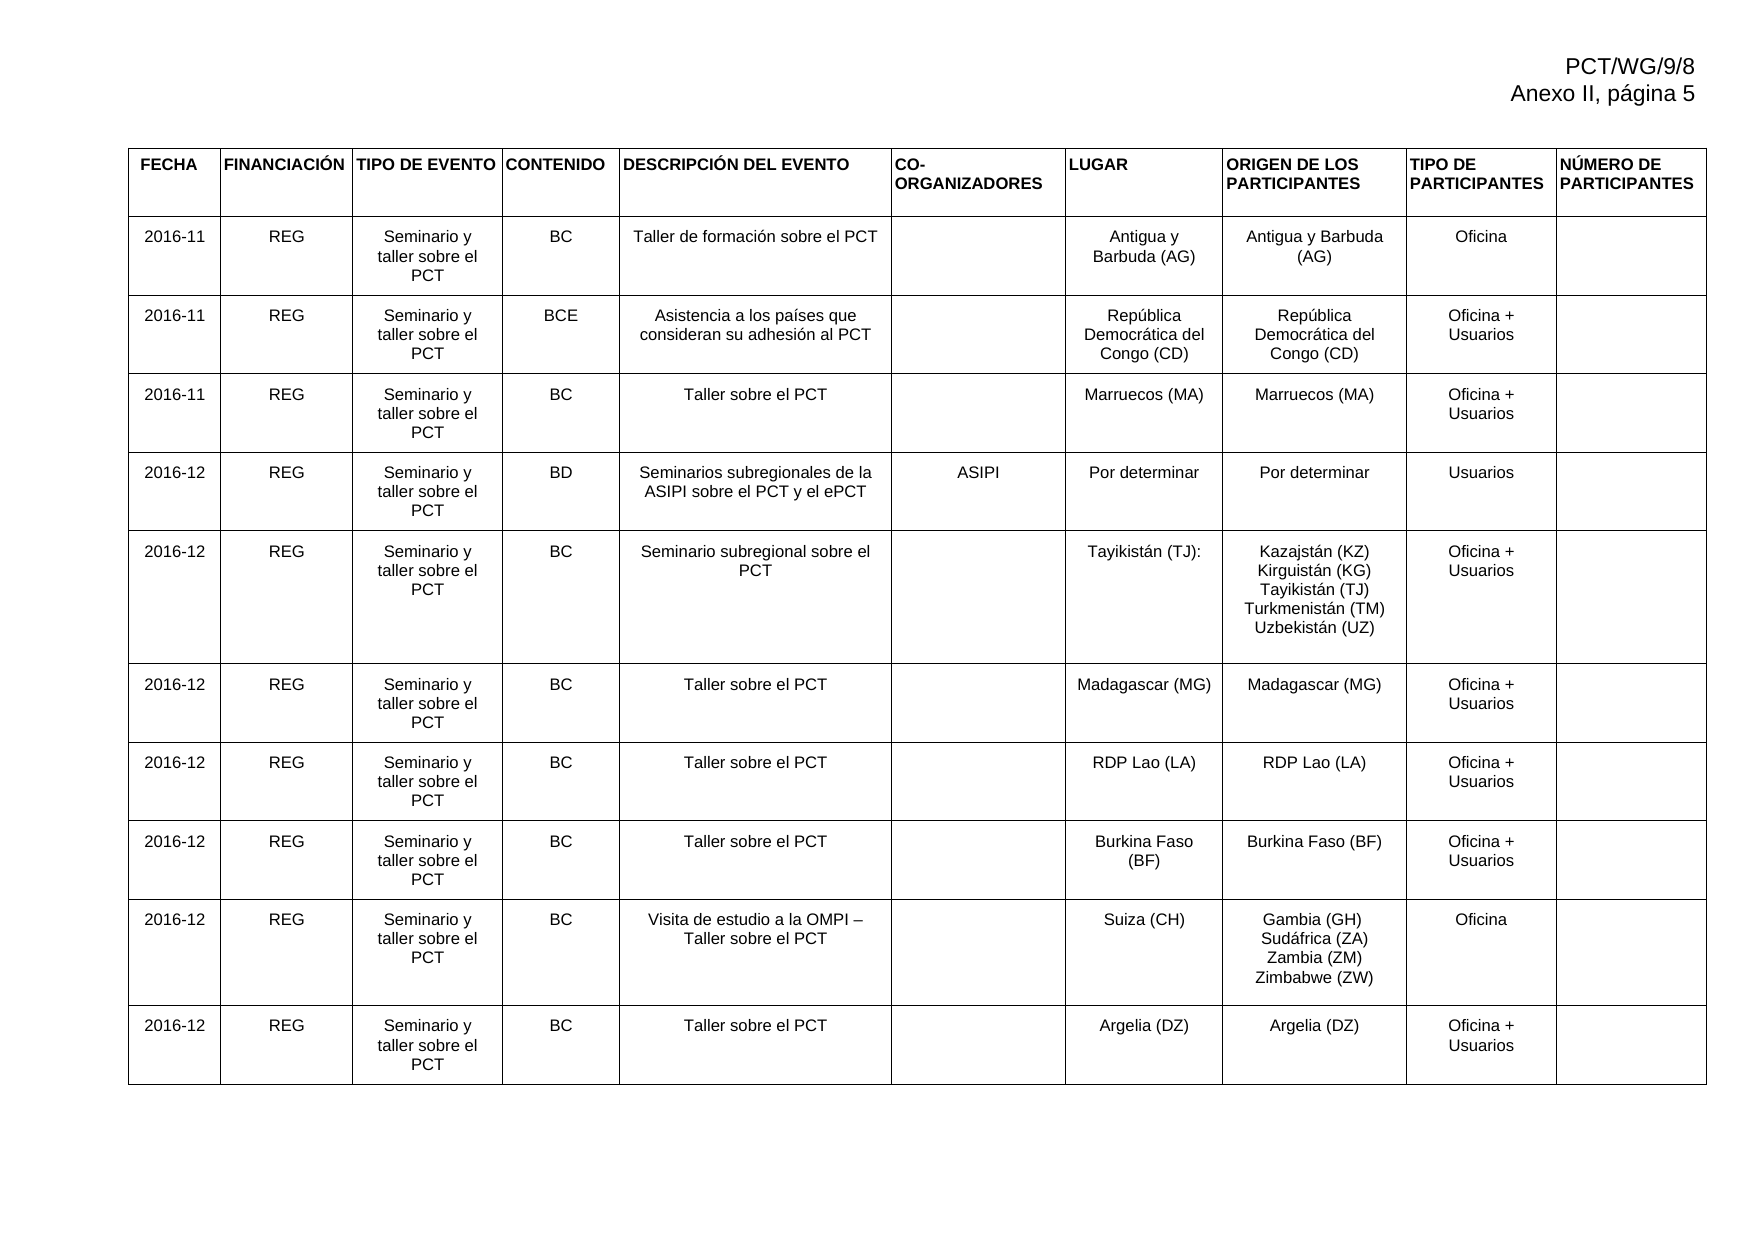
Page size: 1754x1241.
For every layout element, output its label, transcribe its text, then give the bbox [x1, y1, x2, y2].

table_cell Taller de formación sobre el PCT [620, 217, 891, 295]
table_cell Oficina + Usuarios [1407, 374, 1556, 452]
table_cell Suiza (CH) [1066, 900, 1222, 1005]
table_cell Oficina + Usuarios [1407, 821, 1556, 899]
table_cell Madagascar (MG) [1223, 664, 1406, 742]
table_cell Burkina Faso (BF) [1223, 821, 1406, 899]
table_cell Seminarios subregionales de la ASIPI sobre el PCT y el ePCT [620, 453, 891, 530]
table_cell Seminario y taller sobre el PCT [353, 217, 502, 295]
table_cell [892, 664, 1065, 742]
table_cell República Democrática del Congo (CD) [1066, 296, 1222, 373]
table_cell REG [221, 1006, 352, 1084]
table_cell [1557, 531, 1706, 663]
table_cell 2016-12 [129, 664, 220, 742]
table_cell BC [503, 743, 619, 820]
table_cell Visita de estudio a la OMPI – Taller sobre el PCT [620, 900, 891, 1005]
table_cell Usuarios [1407, 453, 1556, 530]
table_cell REG [221, 743, 352, 820]
table_cell Oficina [1407, 217, 1556, 295]
table_cell [892, 531, 1065, 663]
table_cell 2016-12 [129, 1006, 220, 1084]
table_header CO-ORGANIZADORES [892, 149, 1065, 216]
table_cell BC [503, 1006, 619, 1084]
table_header TIPO DE PARTICIPANTES [1407, 149, 1556, 216]
table_cell [1557, 900, 1706, 1005]
table_cell 2016-11 [129, 217, 220, 295]
table_cell [1557, 217, 1706, 295]
table_cell Seminario y taller sobre el PCT [353, 821, 502, 899]
table_cell [892, 374, 1065, 452]
table_cell REG [221, 664, 352, 742]
table_cell BC [503, 374, 619, 452]
table_cell Burkina Faso (BF) [1066, 821, 1222, 899]
table_cell [1557, 743, 1706, 820]
table_header LUGAR [1066, 149, 1222, 216]
table_cell Tayikistán (TJ): [1066, 531, 1222, 663]
table_cell Gambia (GH) Sudáfrica (ZA) Zambia (ZM) Zimbabwe (ZW) [1223, 900, 1406, 1005]
table_cell RDP Lao (LA) [1066, 743, 1222, 820]
table_cell ASIPI [892, 453, 1065, 530]
table_cell BD [503, 453, 619, 530]
table_cell Marruecos (MA) [1223, 374, 1406, 452]
table_cell Taller sobre el PCT [620, 821, 891, 899]
table_cell 2016-12 [129, 821, 220, 899]
table_cell BC [503, 531, 619, 663]
table_cell Taller sobre el PCT [620, 374, 891, 452]
table_header DESCRIPCIÓN DEL EVENTO [620, 149, 891, 216]
table_cell REG [221, 296, 352, 373]
table_cell República Democrática del Congo (CD) [1223, 296, 1406, 373]
table_cell RDP Lao (LA) [1223, 743, 1406, 820]
table_cell [1557, 296, 1706, 373]
table_cell Seminario y taller sobre el PCT [353, 453, 502, 530]
table_cell 2016-12 [129, 743, 220, 820]
table_cell REG [221, 217, 352, 295]
table_cell [1557, 664, 1706, 742]
table_cell REG [221, 374, 352, 452]
table_header CONTENIDO [503, 149, 619, 216]
table_cell Seminario y taller sobre el PCT [353, 1006, 502, 1084]
table_cell REG [221, 821, 352, 899]
table_cell [892, 296, 1065, 373]
table_cell Antigua y Barbuda (AG) [1066, 217, 1222, 295]
table_cell Argelia (DZ) [1223, 1006, 1406, 1084]
table_cell [1557, 1006, 1706, 1084]
table_cell BC [503, 217, 619, 295]
table_cell Seminario y taller sobre el PCT [353, 296, 502, 373]
table_cell [892, 1006, 1065, 1084]
table_cell Oficina + Usuarios [1407, 664, 1556, 742]
table_cell Antigua y Barbuda (AG) [1223, 217, 1406, 295]
table_cell Taller sobre el PCT [620, 743, 891, 820]
table_header FECHA [129, 149, 220, 216]
table_cell [892, 821, 1065, 899]
table_cell Oficina + Usuarios [1407, 531, 1556, 663]
table_cell Seminario y taller sobre el PCT [353, 531, 502, 663]
table_cell Argelia (DZ) [1066, 1006, 1222, 1084]
table_cell 2016-12 [129, 453, 220, 530]
table_cell Oficina [1407, 900, 1556, 1005]
table_cell 2016-11 [129, 374, 220, 452]
table_cell Asistencia a los países que consideran su adhesión al PCT [620, 296, 891, 373]
table_header ORIGEN DE LOS PARTICIPANTES [1223, 149, 1406, 216]
table_cell Seminario y taller sobre el PCT [353, 374, 502, 452]
table_cell Seminario y taller sobre el PCT [353, 900, 502, 1005]
table_cell Por determinar [1223, 453, 1406, 530]
table_cell Por determinar [1066, 453, 1222, 530]
table_cell Oficina + Usuarios [1407, 743, 1556, 820]
table_cell [1557, 374, 1706, 452]
table_cell 2016-12 [129, 900, 220, 1005]
table_cell REG [221, 453, 352, 530]
table_cell [892, 743, 1065, 820]
table_cell Seminario subregional sobre el PCT [620, 531, 891, 663]
table_cell [892, 900, 1065, 1005]
table_cell BCE [503, 296, 619, 373]
table_cell Oficina + Usuarios [1407, 296, 1556, 373]
table_cell BC [503, 900, 619, 1005]
table_cell BC [503, 821, 619, 899]
table_header TIPO DE EVENTO [353, 149, 502, 216]
table_cell Taller sobre el PCT [620, 1006, 891, 1084]
table_cell REG [221, 900, 352, 1005]
table_cell REG [221, 531, 352, 663]
table_cell Oficina + Usuarios [1407, 1006, 1556, 1084]
table_cell [892, 217, 1065, 295]
table_cell Seminario y taller sobre el PCT [353, 743, 502, 820]
table_cell [1557, 453, 1706, 530]
table_cell 2016-12 [129, 531, 220, 663]
table_header NÚMERO DE PARTICIPANTES [1557, 149, 1706, 216]
table_cell [1557, 821, 1706, 899]
table_cell Taller sobre el PCT [620, 664, 891, 742]
table_cell Marruecos (MA) [1066, 374, 1222, 452]
table_cell Madagascar (MG) [1066, 664, 1222, 742]
table_cell BC [503, 664, 619, 742]
table_cell Seminario y taller sobre el PCT [353, 664, 502, 742]
table_cell 2016-11 [129, 296, 220, 373]
table_cell Kazajstán (KZ) Kirguistán (KG) Tayikistán (TJ) Turkmenistán (TM) Uzbekistán (UZ) [1223, 531, 1406, 663]
table_header FINANCIACIÓN [221, 149, 352, 216]
